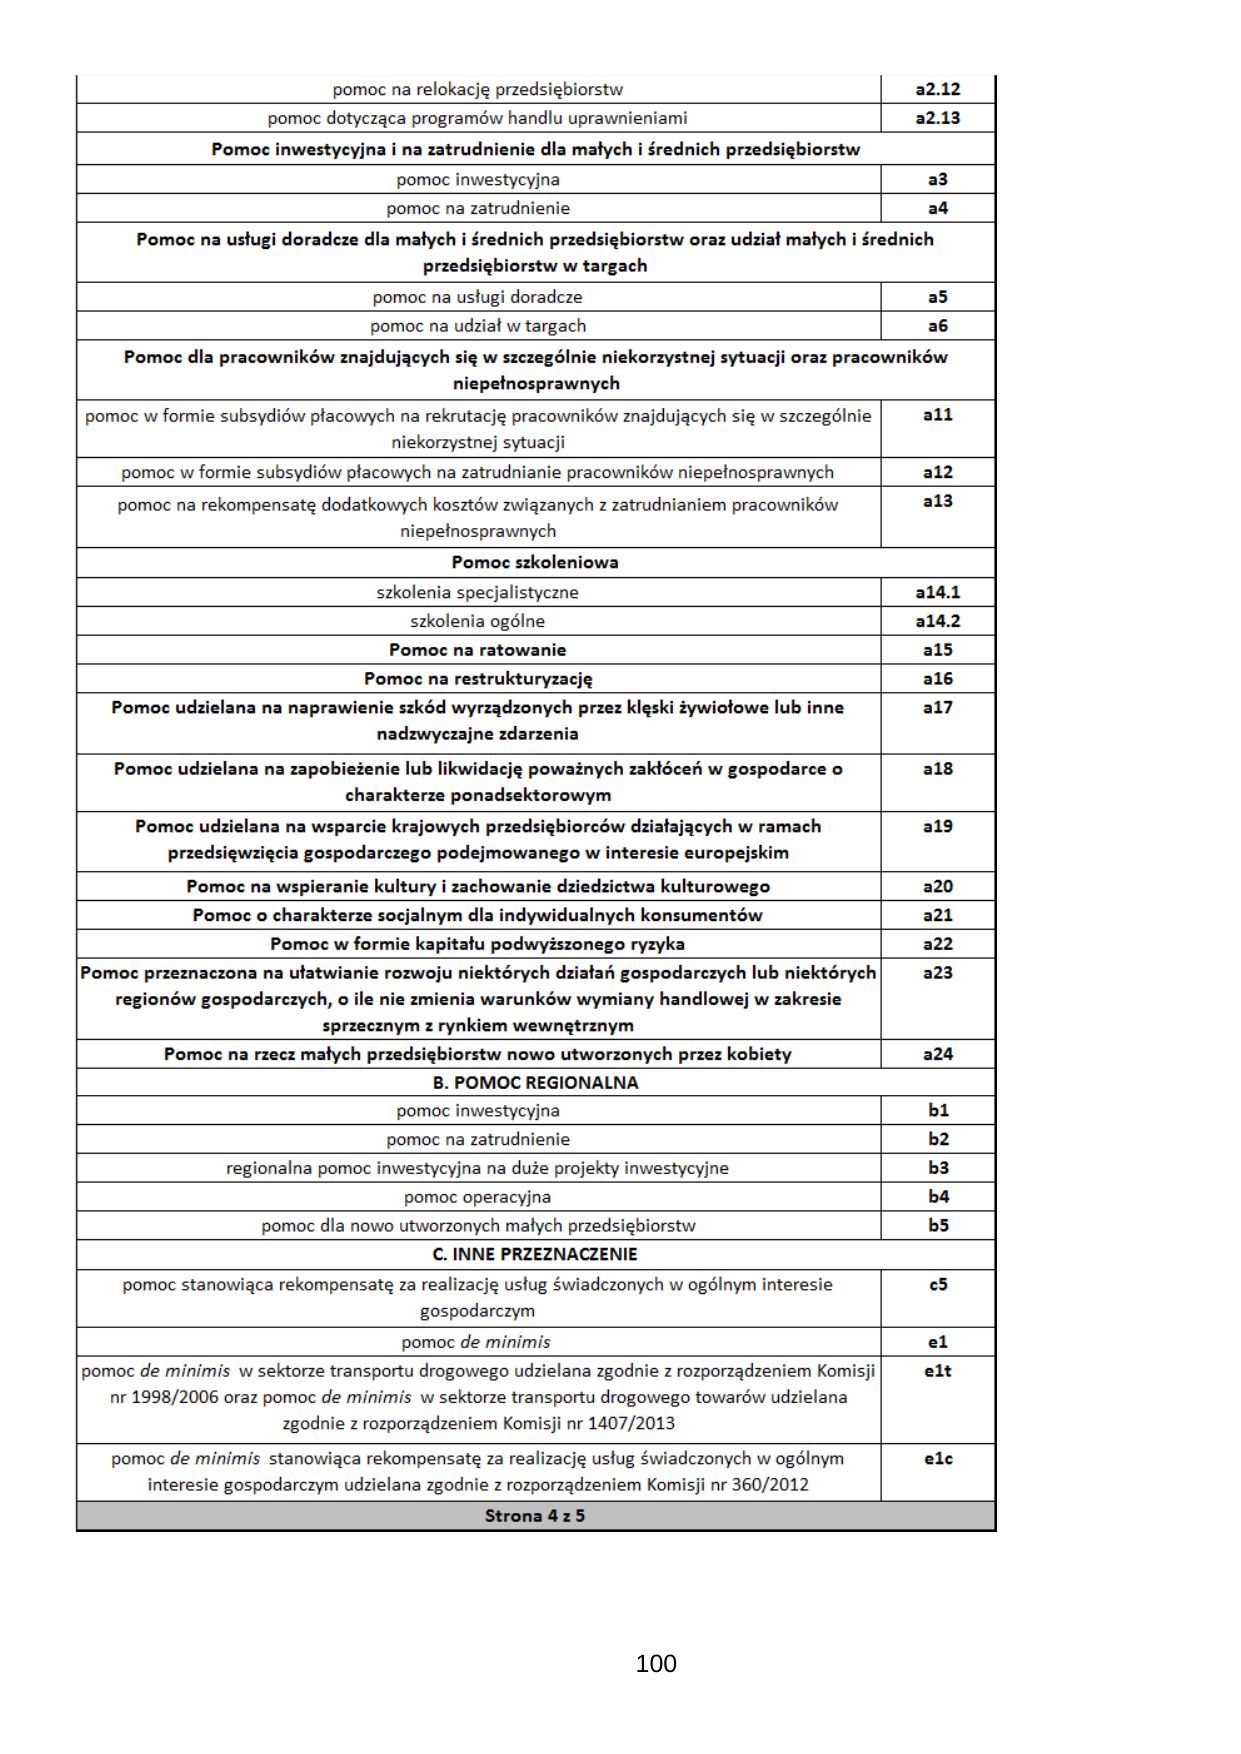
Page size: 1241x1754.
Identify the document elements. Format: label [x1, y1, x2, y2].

picture [75, 75, 997, 1532]
